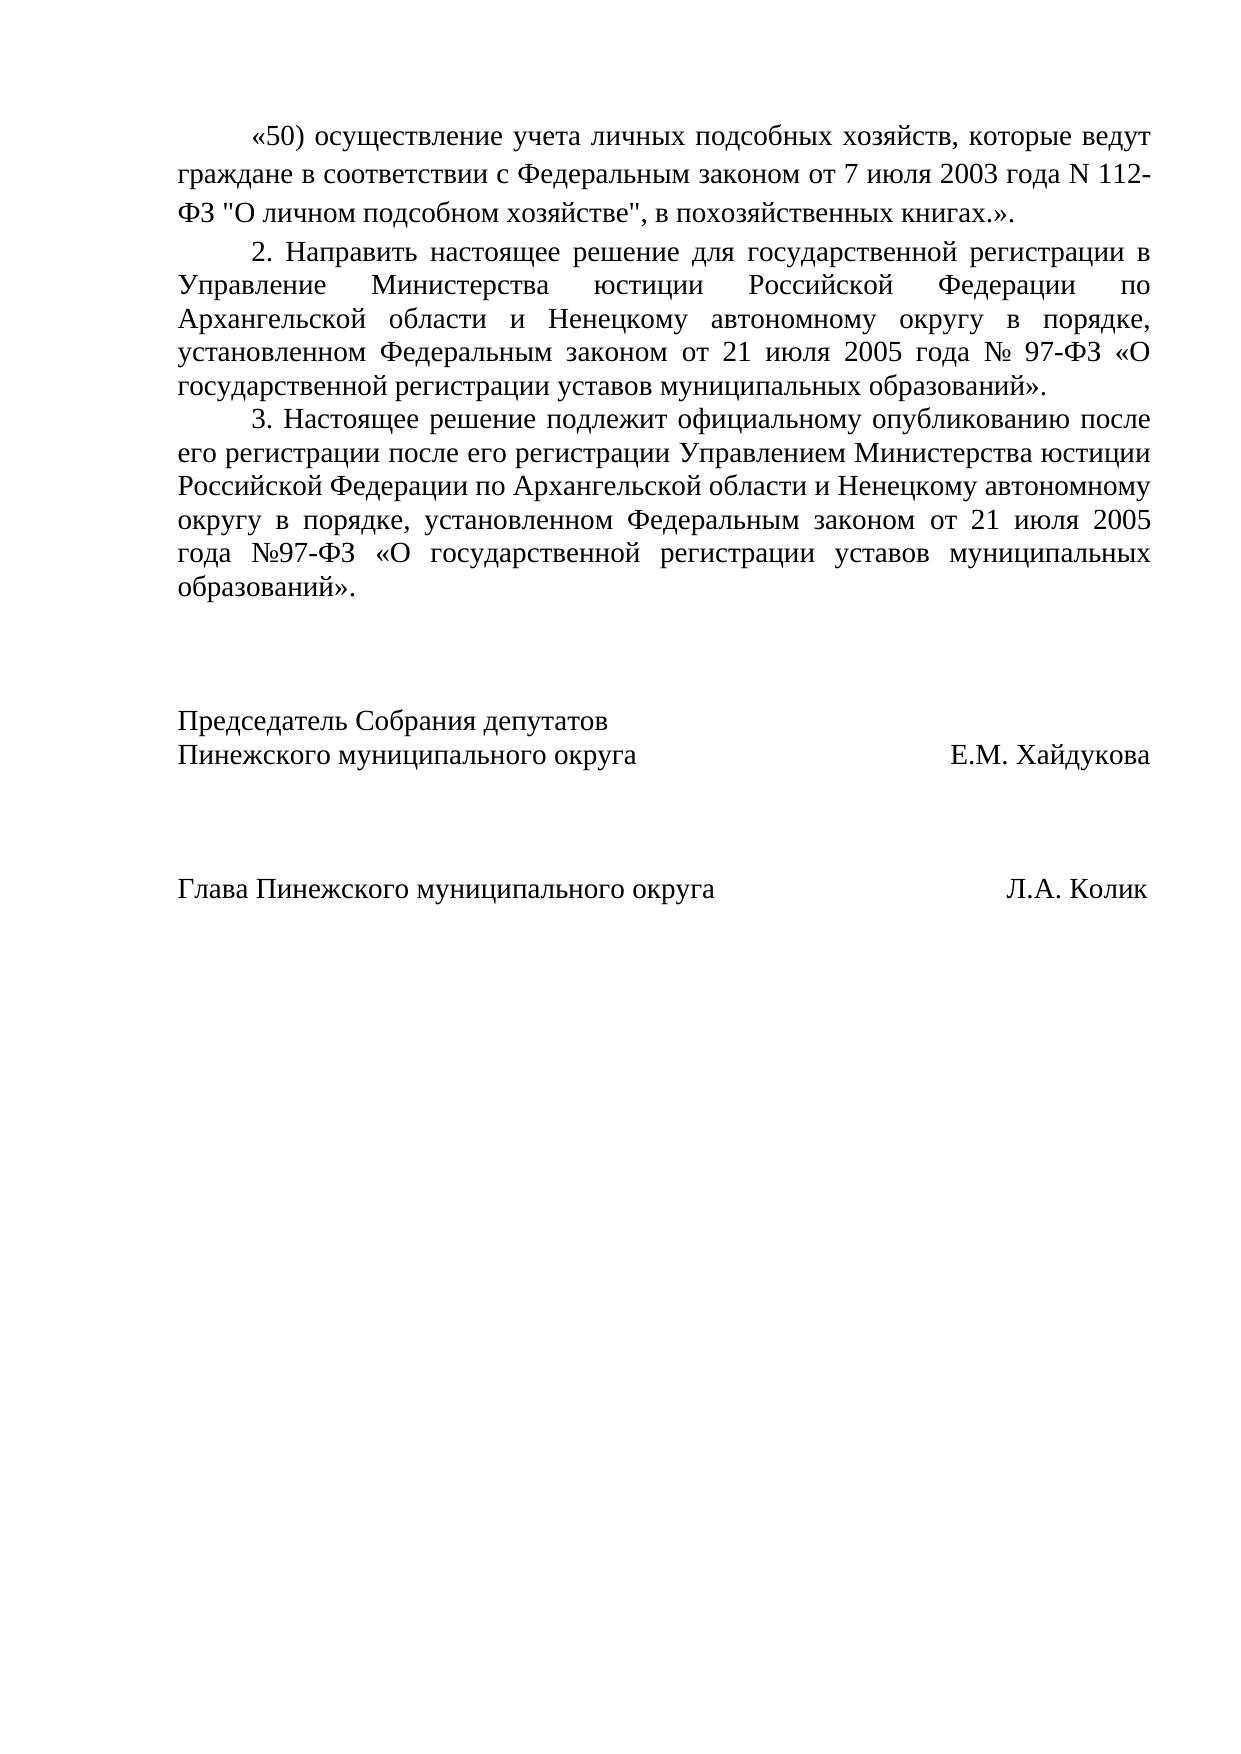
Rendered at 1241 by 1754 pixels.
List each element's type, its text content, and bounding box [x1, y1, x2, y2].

text Председатель Собрания депутатов [177, 703, 1152, 737]
text Пинежского муниципального округа Е.М. Хайдукова [177, 737, 1152, 770]
list «50) осуществление учета личных подсобных хозяйств, которые ведут граждане в соответствии с Федеральным законом от 7 июля 2003 года N 112-ФЗ "О личном подсобном хозяйстве", в похозяйственных книгах.». [177, 118, 1152, 229]
text 2. Направить настоящее решение для государственной регистрации в Управление Министерства юстиции Российской Федерации по Архангельской области и Ненецкому автономному округу в порядке, установленном Федеральным законом от 21 июля 2005 года № 97-ФЗ «О государственной регистрации уставов муниципальных образований». [177, 234, 1152, 401]
text 3. Настоящее решение подлежит официальному опубликованию после его регистрации после его регистрации Управлением Министерства юстиции Российской Федерации по Архангельской области и Ненецкому автономному округу в порядке, установленном Федеральным законом от 21 июля 2005 года №97-ФЗ «О государственной регистрации уставов муниципальных образований». [177, 401, 1152, 603]
text Глава Пинежского муниципального округа Л.А. Колик [177, 871, 1152, 904]
